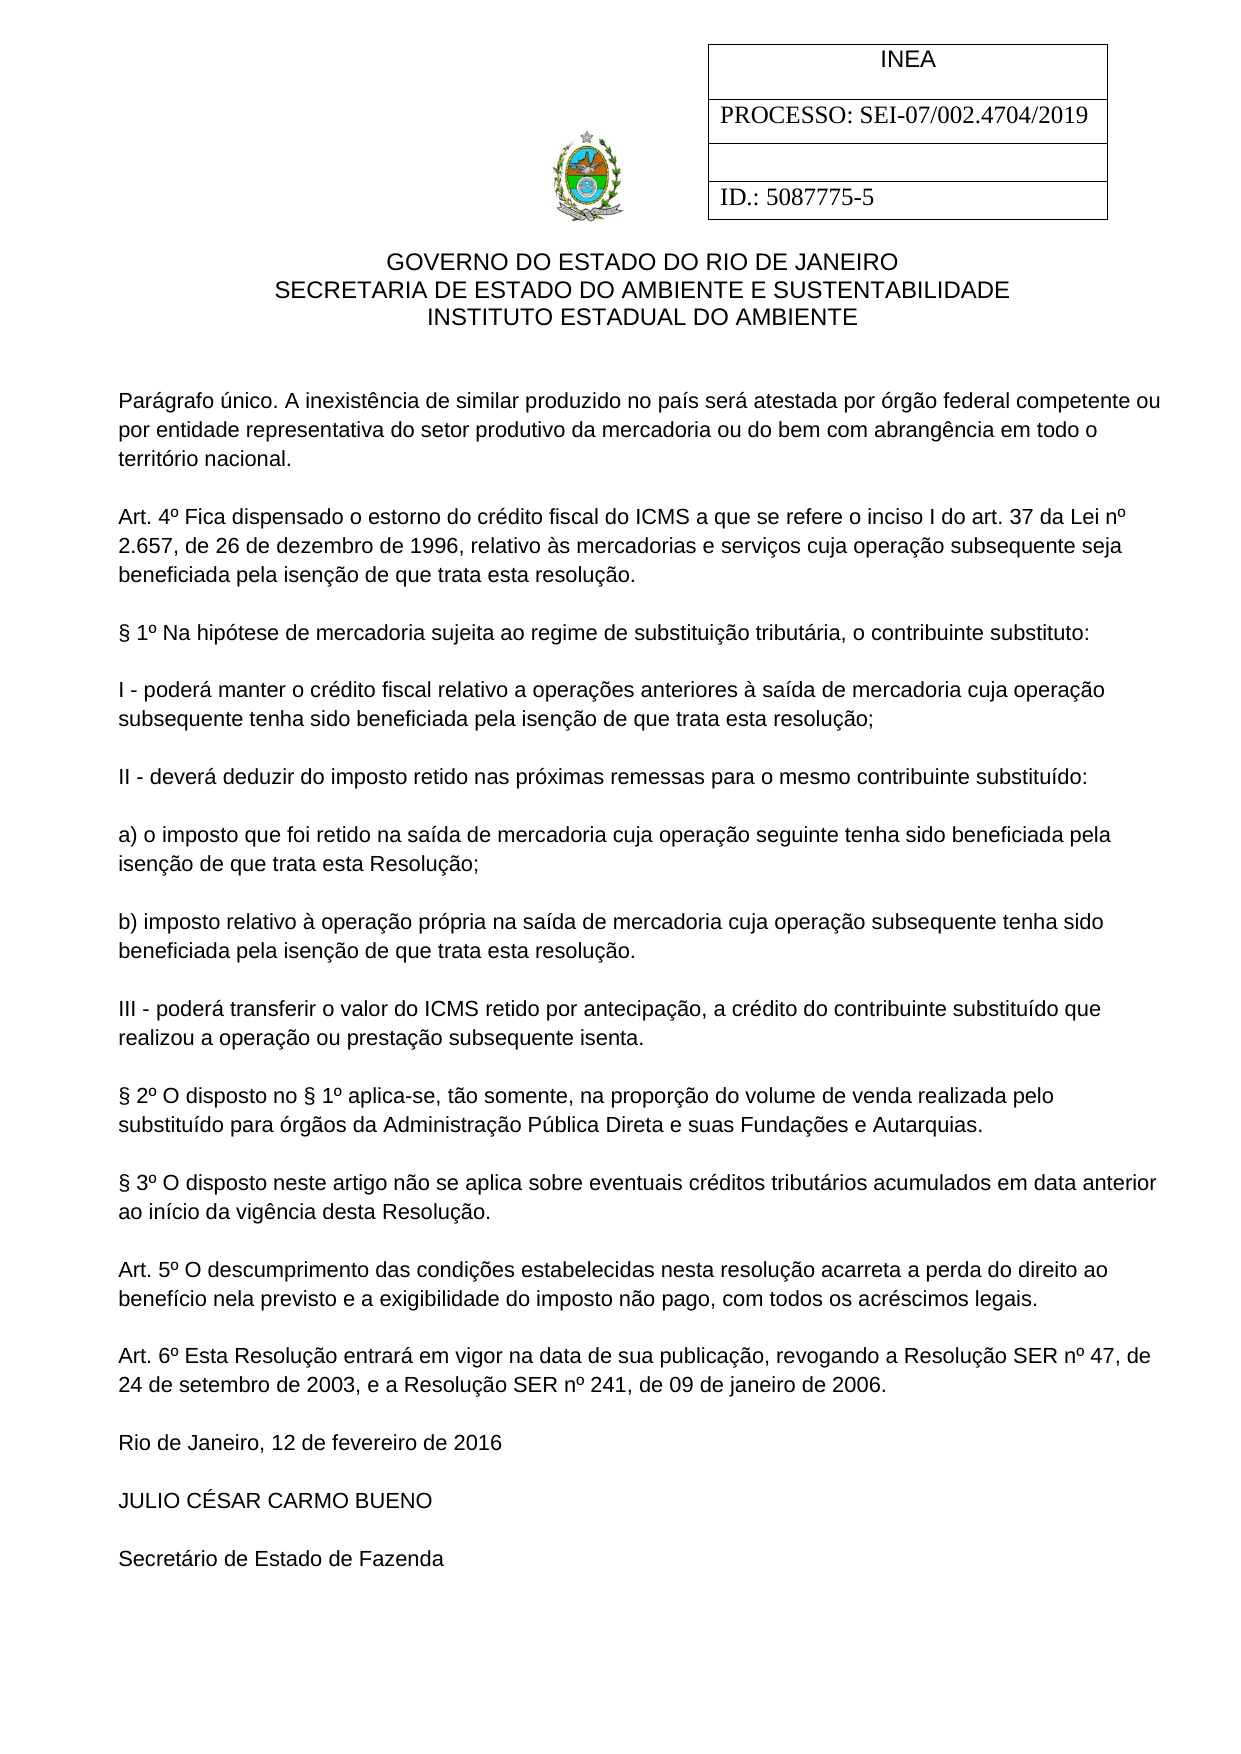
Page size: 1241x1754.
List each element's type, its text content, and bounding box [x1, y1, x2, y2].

picture [551, 130, 625, 223]
